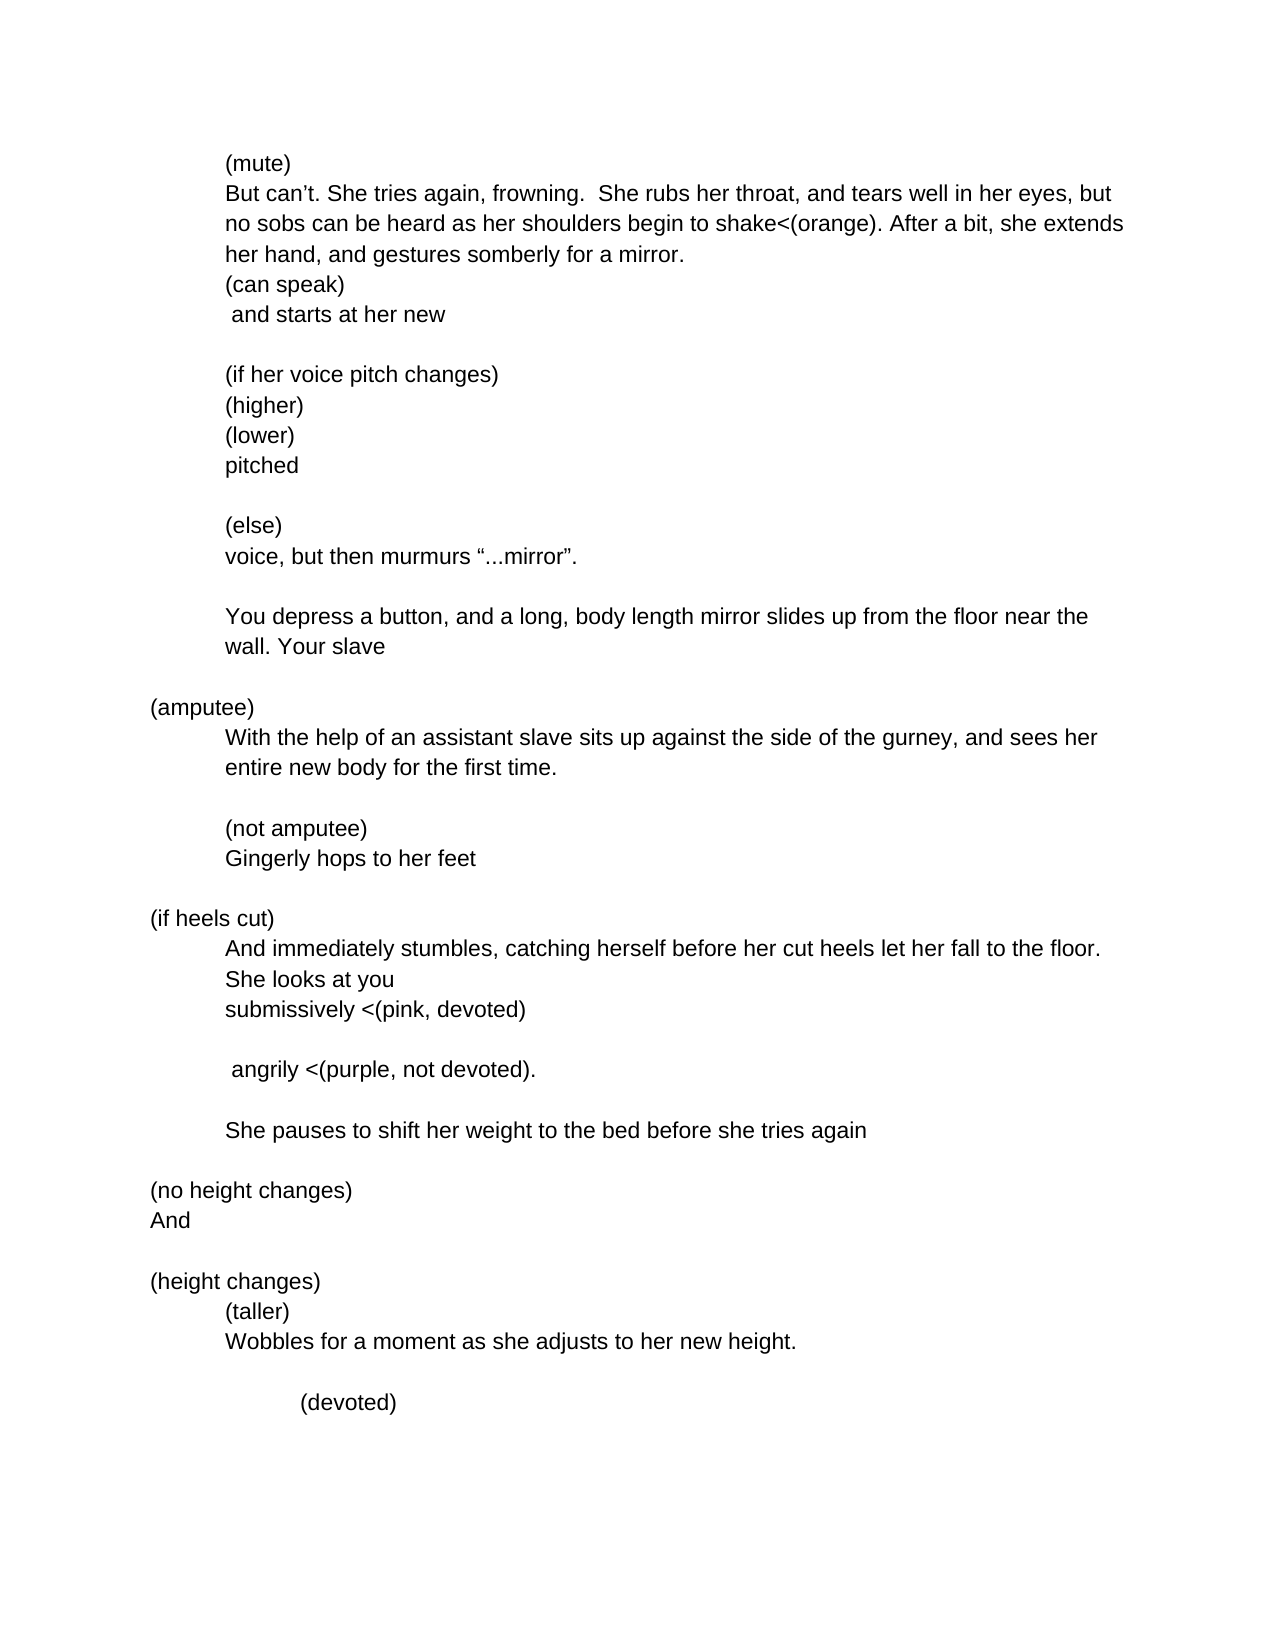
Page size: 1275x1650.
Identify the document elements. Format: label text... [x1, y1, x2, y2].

text (devoted) [300, 1388, 1125, 1415]
text voice, but then murmurs “...mirror”. [225, 543, 1125, 569]
text angrily <(purple, not devoted). [225, 1056, 1125, 1083]
text (not amputee) [225, 814, 1125, 841]
text (else) [225, 512, 1125, 539]
text pitched [225, 452, 1125, 478]
text and starts at her new [225, 301, 1125, 327]
text She pauses to shift her weight to the bed before she tries again [225, 1117, 1125, 1143]
text Gingerly hops to her feet [225, 845, 1125, 901]
text And [150, 1207, 1125, 1234]
text (higher) [225, 392, 1125, 418]
text And immediately stumbles, catching herself before her cut heels let her fall to the floor. She looks at you [225, 935, 1125, 992]
text (no height changes) [150, 1177, 1125, 1203]
text Wobbles for a moment as she adjusts to her new height. [225, 1328, 1125, 1354]
text (lower) [225, 422, 1125, 448]
text (mute) [225, 150, 1125, 176]
text You depress a button, and a long, body length mirror slides up from the floor near the wall. Your slave [225, 603, 1125, 660]
text With the help of an assistant slave sits up against the side of the gurney, and sees her entire new body for the first time. [225, 724, 1125, 781]
text (can speak) [225, 271, 1125, 297]
text (if her voice pitch changes) [225, 361, 1125, 388]
text (taller) [225, 1298, 1125, 1324]
text (if heels cut) [150, 905, 1125, 932]
text (amputee) [150, 694, 1125, 720]
text submissively <(pink, devoted) [225, 996, 1125, 1022]
text (height changes) [150, 1268, 1125, 1294]
text But can’t. She tries again, frowning. She rubs her throat, and tears well in her eyes, but no sobs can be heard as her shoulders begin to shake<(orange). After a bit, she extends her hand, and gestures somberly for a mirror. [225, 180, 1125, 267]
